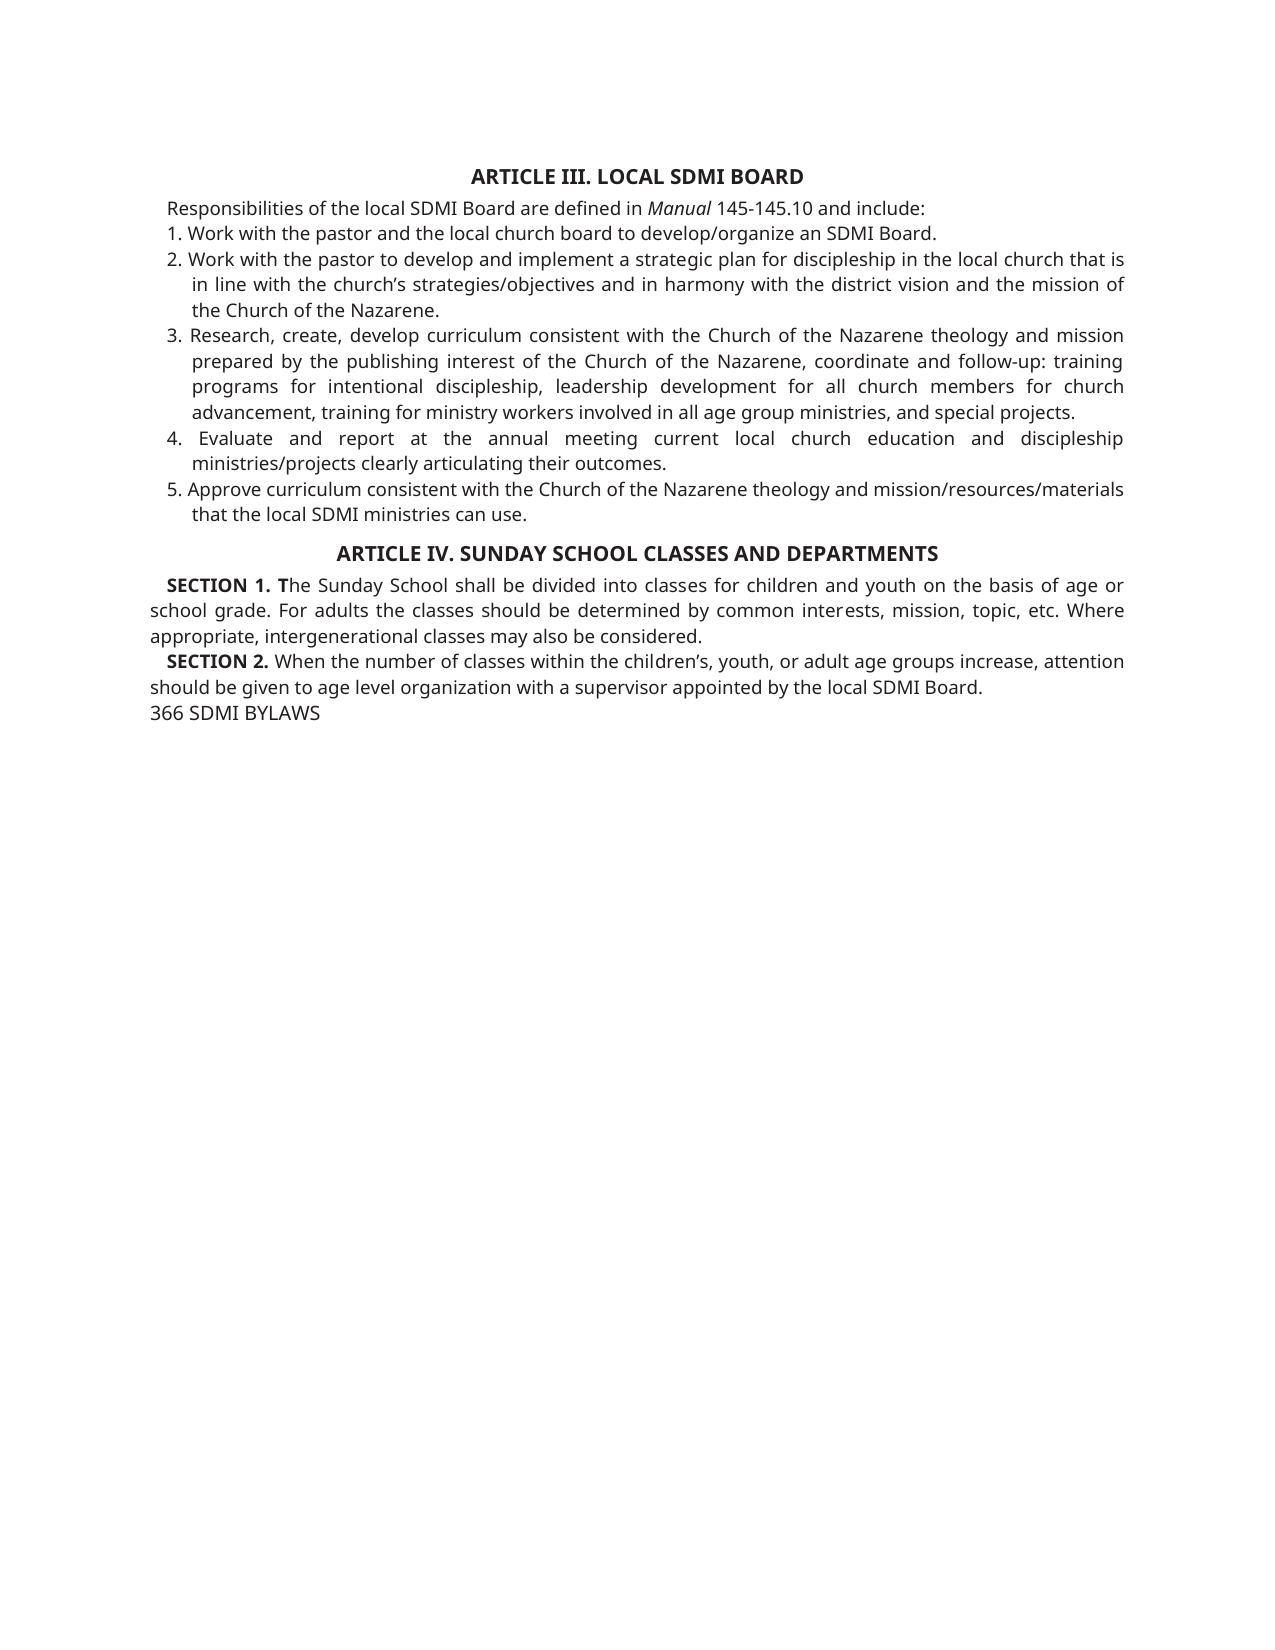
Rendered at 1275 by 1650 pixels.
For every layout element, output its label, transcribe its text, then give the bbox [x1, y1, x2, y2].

text ARTICLE III. LOCAL SDMI BOARD [150, 162, 1125, 191]
text 5. Approve curriculum consistent with the Church of the Nazarene theology and mission/resources/materials that the local SDMI ministries can use. [167, 476, 1125, 527]
text 1. Work with the pastor and the local church board to develop/organize an SDMI Board. [167, 221, 1125, 246]
text 3. Research, create, develop curriculum consistent with the Church of the Nazarene theology and mission prepared by the publishing interest of the Church of the Nazarene, coordinate and follow-up: training programs for intentional discipleship, leadership development for all church members for church advancement, training for ministry workers involved in all age group ministries, and special projects. [167, 323, 1125, 425]
text Responsibilities of the local SDMI Board are defined in Manual 145-145.10 and include: [150, 195, 1125, 221]
text 2. Work with the pastor to develop and implement a strategic plan for discipleship in the local church that is in line with the church’s strategies/objectives and in harmony with the district vision and the mission of the Church of the Nazarene. [167, 246, 1125, 323]
text ARTICLE IV. SUNDAY SCHOOL CLASSES AND DEPARTMENTS [150, 539, 1125, 568]
text SECTION 2. When the number of classes within the children’s, youth, or adult age groups increase, attention should be given to age level organization with a supervisor appointed by the local SDMI Board. [150, 648, 1125, 699]
text 366 SDMI BYLAWS [150, 699, 1125, 727]
text SECTION 1. The Sunday School shall be divided into classes for children and youth on the basis of age or school grade. For adults the classes should be determined by common interests, mission, topic, etc. Where appropriate, intergenerational classes may also be considered. [150, 572, 1125, 648]
text 4. Evaluate and report at the annual meeting current local church education and discipleship ministries/projects clearly articulating their outcomes. [167, 425, 1125, 476]
